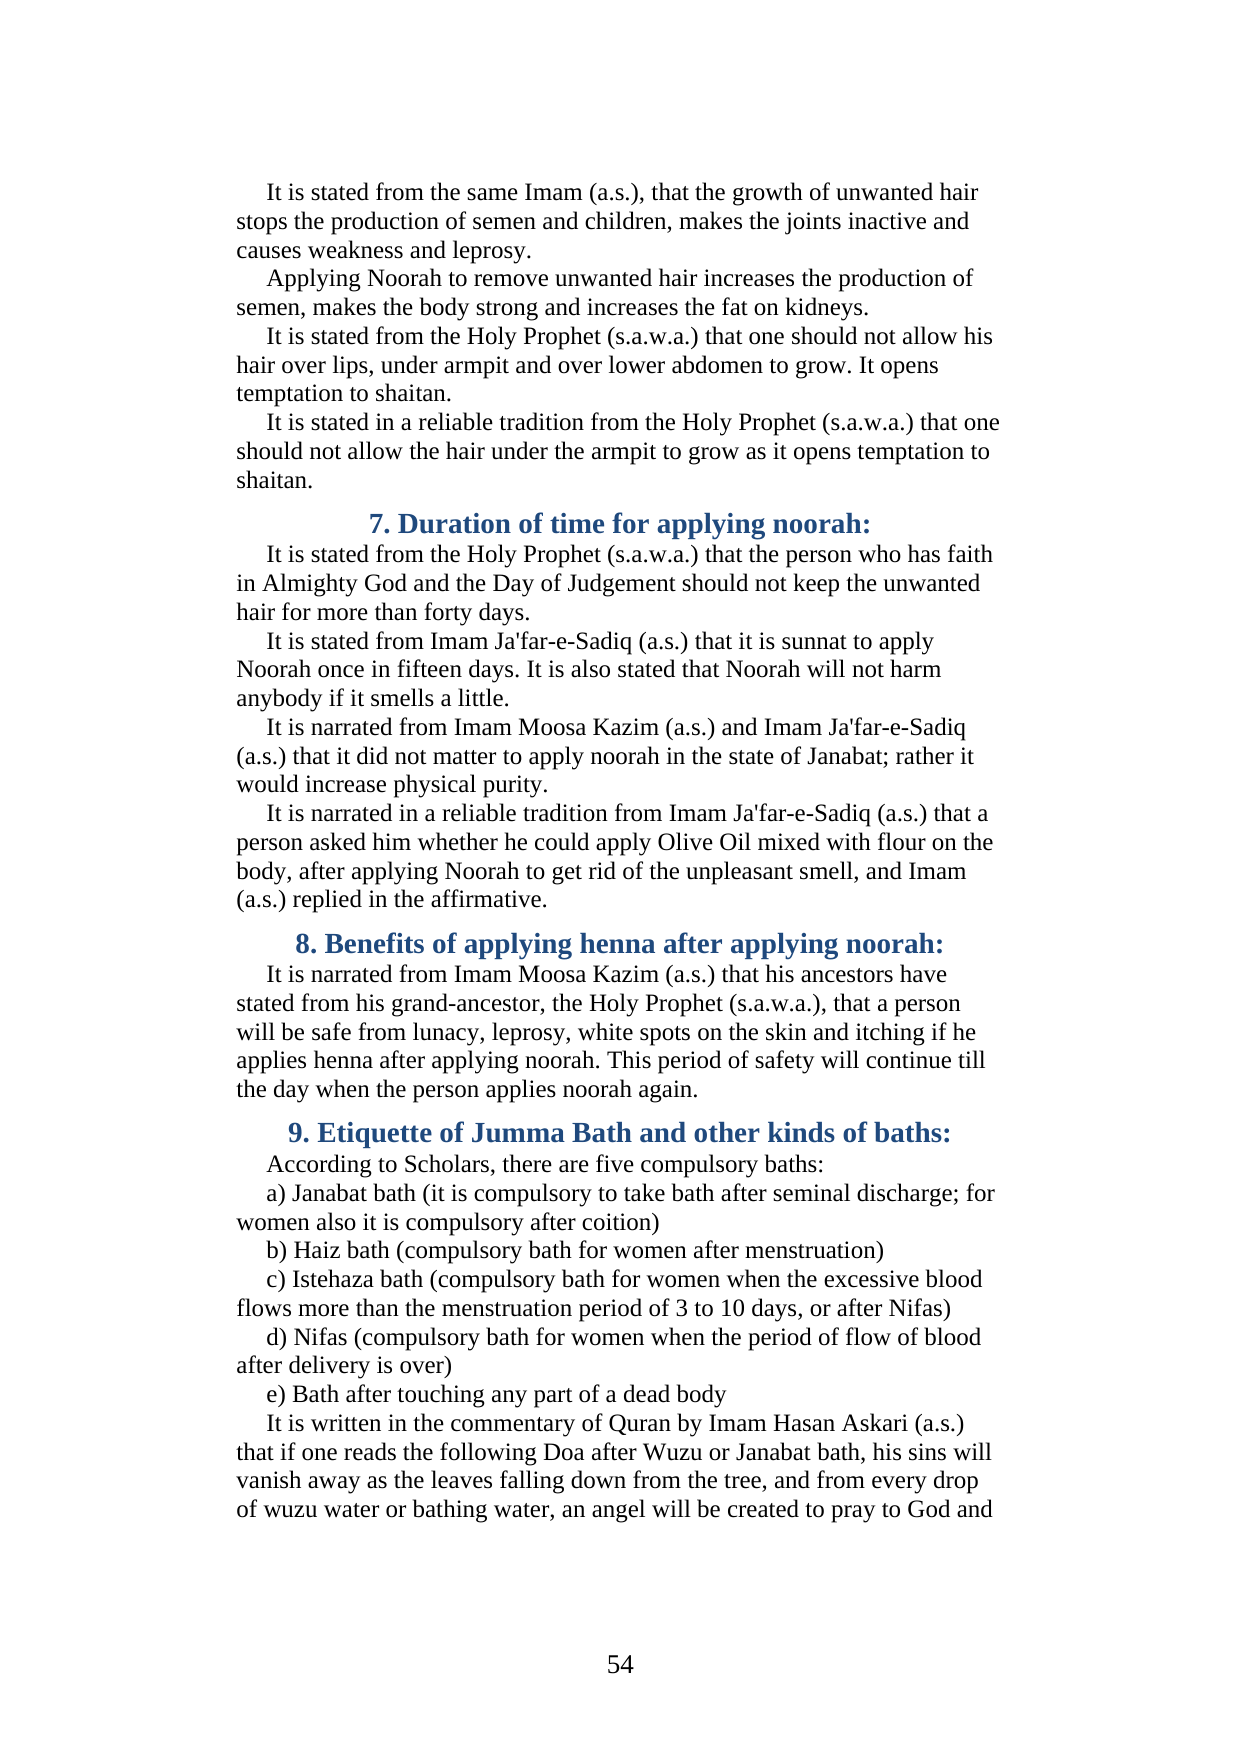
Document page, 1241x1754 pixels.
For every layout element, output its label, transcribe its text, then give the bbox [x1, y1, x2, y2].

text It is stated from Imam Ja'far-e-Sadiq (a.s.) that it is sunnat to apply Noorah once in fifteen days. It is also stated that Noorah will not harm anybody if it smells a little. [236, 626, 1004, 712]
subtitle 7. Duration of time for applying noorah: [236, 506, 1004, 539]
text e) Bath after touching any part of a dead body [236, 1379, 1004, 1408]
text It is stated in a reliable tradition from the Holy Prophet (s.a.w.a.) that one should not allow the hair under the armpit to grow as it opens temptation to shaitan. [236, 407, 1004, 493]
text It is narrated in a reliable tradition from Imam Ja'far-e-Sadiq (a.s.) that a person asked him whether he could apply Olive Oil mixed with flour on the body, after applying Noorah to get rid of the unpleasant smell, and Imam (a.s.) replied in the affirmative. [236, 798, 1004, 913]
text It is stated from the Holy Prophet (s.a.w.a.) that one should not allow his hair over lips, under armpit and over lower abdomen to grow. It opens temptation to shaitan. [236, 321, 1004, 407]
text Applying Noorah to remove unwanted hair increases the production of semen, makes the body strong and increases the fat on kidneys. [236, 263, 1004, 321]
text According to Scholars, there are five compulsory baths: [236, 1149, 1004, 1178]
text a) Janabat bath (it is compulsory to take bath after seminal discharge; for women also it is compulsory after coition) [236, 1178, 1004, 1235]
text It is stated from the Holy Prophet (s.a.w.a.) that the person who has faith in Almighty God and the Day of Judgement should not keep the unwanted hair for more than forty days. [236, 539, 1004, 626]
text b) Haiz bath (compulsory bath for women after menstruation) [236, 1235, 1004, 1264]
text It is stated from the same Imam (a.s.), that the growth of unwanted hair stops the production of semen and children, makes the joints inactive and causes weakness and leprosy. [236, 177, 1004, 263]
text d) Nifas (compulsory bath for women when the period of flow of blood after delivery is over) [236, 1322, 1004, 1379]
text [236, 1408, 1004, 1523]
subtitle 8. Benefits of applying henna after applying noorah: [236, 926, 1004, 959]
text c) Istehaza bath (compulsory bath for women when the excessive blood flows more than the menstruation period of 3 to 10 days, or after Nifas) [236, 1264, 1004, 1322]
text It is narrated from Imam Moosa Kazim (a.s.) that his ancestors have stated from his grand-ancestor, the Holy Prophet (s.a.w.a.), that a person will be safe from lunacy, leprosy, white spots on the skin and itching if he applies henna after applying noorah. This period of safety will continue till the day when the person applies noorah again. [236, 959, 1004, 1103]
text It is narrated from Imam Moosa Kazim (a.s.) and Imam Ja'far-e-Sadiq (a.s.) that it did not matter to apply noorah in the state of Janabat; rather it would increase physical purity. [236, 712, 1004, 798]
subtitle 9. Etiquette of Jumma Bath and other kinds of baths: [236, 1116, 1004, 1149]
